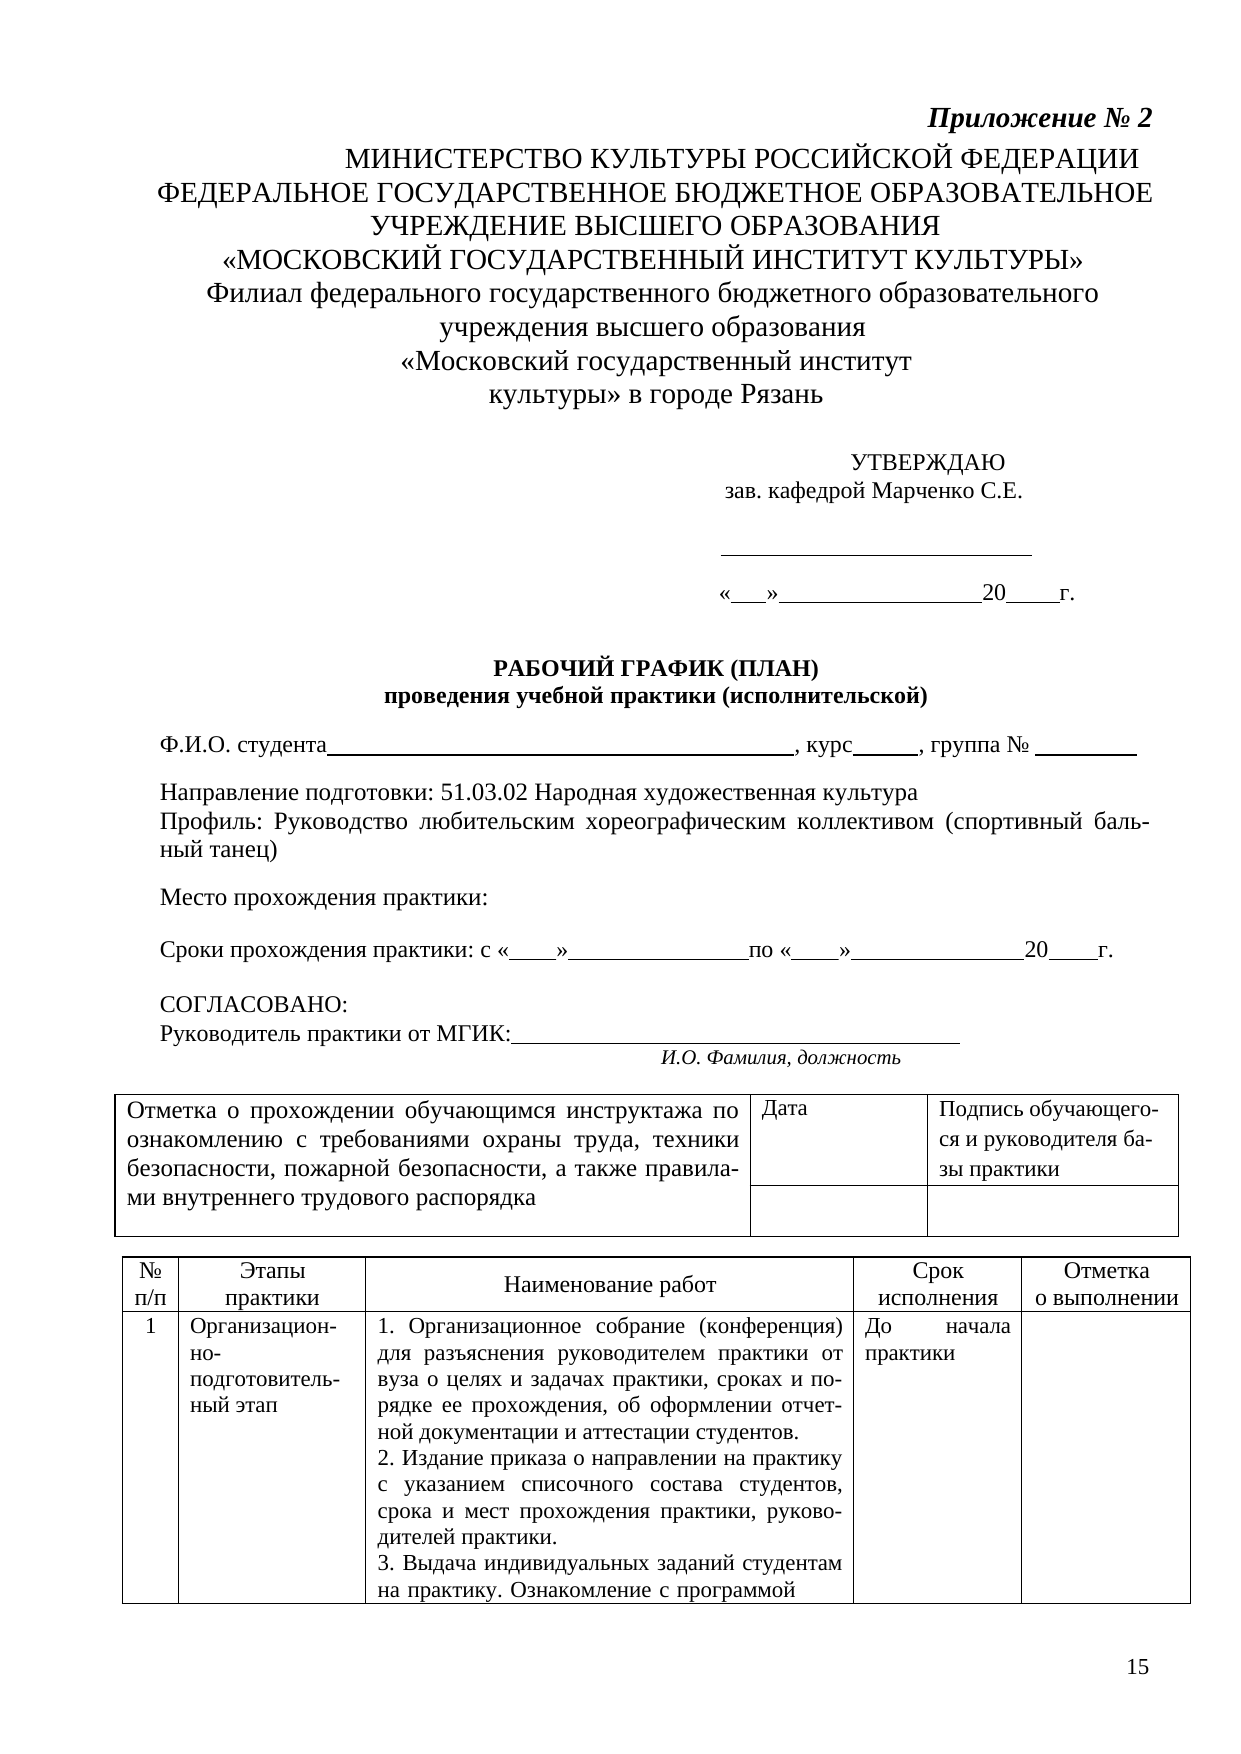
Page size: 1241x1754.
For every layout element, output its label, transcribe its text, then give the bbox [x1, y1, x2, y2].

text И.О. Фамилия, должность [661, 1046, 1205, 1069]
table_cell 1 [123, 1312, 178, 1602]
table_cell Организацион- но- подготовитель- ный этап [179, 1312, 365, 1602]
text Филиал федерального государственного бюджетного образовательного учреждения высшего образования [189, 276, 1116, 343]
text проведения учебной практики (исполнительской) [253, 682, 1059, 709]
table_header № п/п [123, 1258, 178, 1311]
text Место прохождения практики: [159, 882, 1153, 911]
table_header Отметка о прохождении обучающимся инструктажа по ознакомлению с требованиями охраны труда, техники безопасности, пожарной безопасности, а также правила- ми внутреннего трудового распорядка [116, 1095, 750, 1236]
table_header Наименование работ [366, 1258, 853, 1311]
text зав. кафедрой Марченко С.Е. [724, 476, 1205, 503]
subtitle Приложение № 2 [102, 101, 1152, 134]
text «МОСКОВСКИЙ ГОСУДАРСТВЕННЫЙ ИНСТИТУТ КУЛЬТУРЫ» [121, 242, 1184, 276]
table_header Дата [751, 1095, 927, 1185]
text Направление подготовки: 51.03.02 Народная художественная культура [159, 777, 1205, 806]
table_header Срок исполнения [854, 1258, 1021, 1311]
table_header Этапы практики [179, 1258, 365, 1311]
text УТВЕРЖДАЮ [102, 448, 1005, 476]
text Профиль: Руководство любительским хореографическим коллективом (спортивный баль- ный танец) [159, 806, 1192, 863]
text Сроки прохождения практики: с « » по « » 20 г. СОГЛАСОВАНО: [159, 914, 1114, 1024]
text МИНИСТЕРСТВО КУЛЬТУРЫ РОССИЙСКОЙ ФЕДЕРАЦИИ ФЕДЕРАЛЬНОЕ ГОСУДАРСТВЕННОЕ БЮДЖЕТНОЕ ОБРАЗОВАТЕЛЬНОЕ УЧРЕЖДЕНИЕ ВЫСШЕГО ОБРАЗОВАНИЯ [116, 141, 1194, 242]
text Руководитель практики от МГИК: [159, 1024, 1205, 1046]
table_cell Организационное собрание (конференция) для разъяснения руководителем практики от вуза о целях и задачах практики, сроках и по- рядке ее прохождения, об оформлении отчет- ной документации и аттестации студентов. Издание приказа о направлении на практику с указанием списочного состава студентов, срока и мест прохождения практики, руково- дителей практики. Выдача индивидуальных заданий студентам на практику. Ознакомление с программой [366, 1312, 853, 1602]
table_cell [751, 1186, 927, 1236]
table_cell [928, 1186, 1178, 1236]
table_cell До начала практики [854, 1312, 1021, 1602]
table_header Отметка о выполнении [1022, 1258, 1190, 1311]
table_cell [1022, 1312, 1190, 1602]
text «Московский государственный институт культуры» в городе Рязань [354, 343, 958, 410]
text Ф.И.О. студента , курс , группа № [159, 731, 1205, 758]
text « » 20 г. [719, 578, 1205, 606]
text РАБОЧИЙ ГРАФИК (ПЛАН) [253, 654, 1059, 682]
table_header Подпись обучающего- ся и руководителя ба- зы практики [928, 1095, 1178, 1185]
